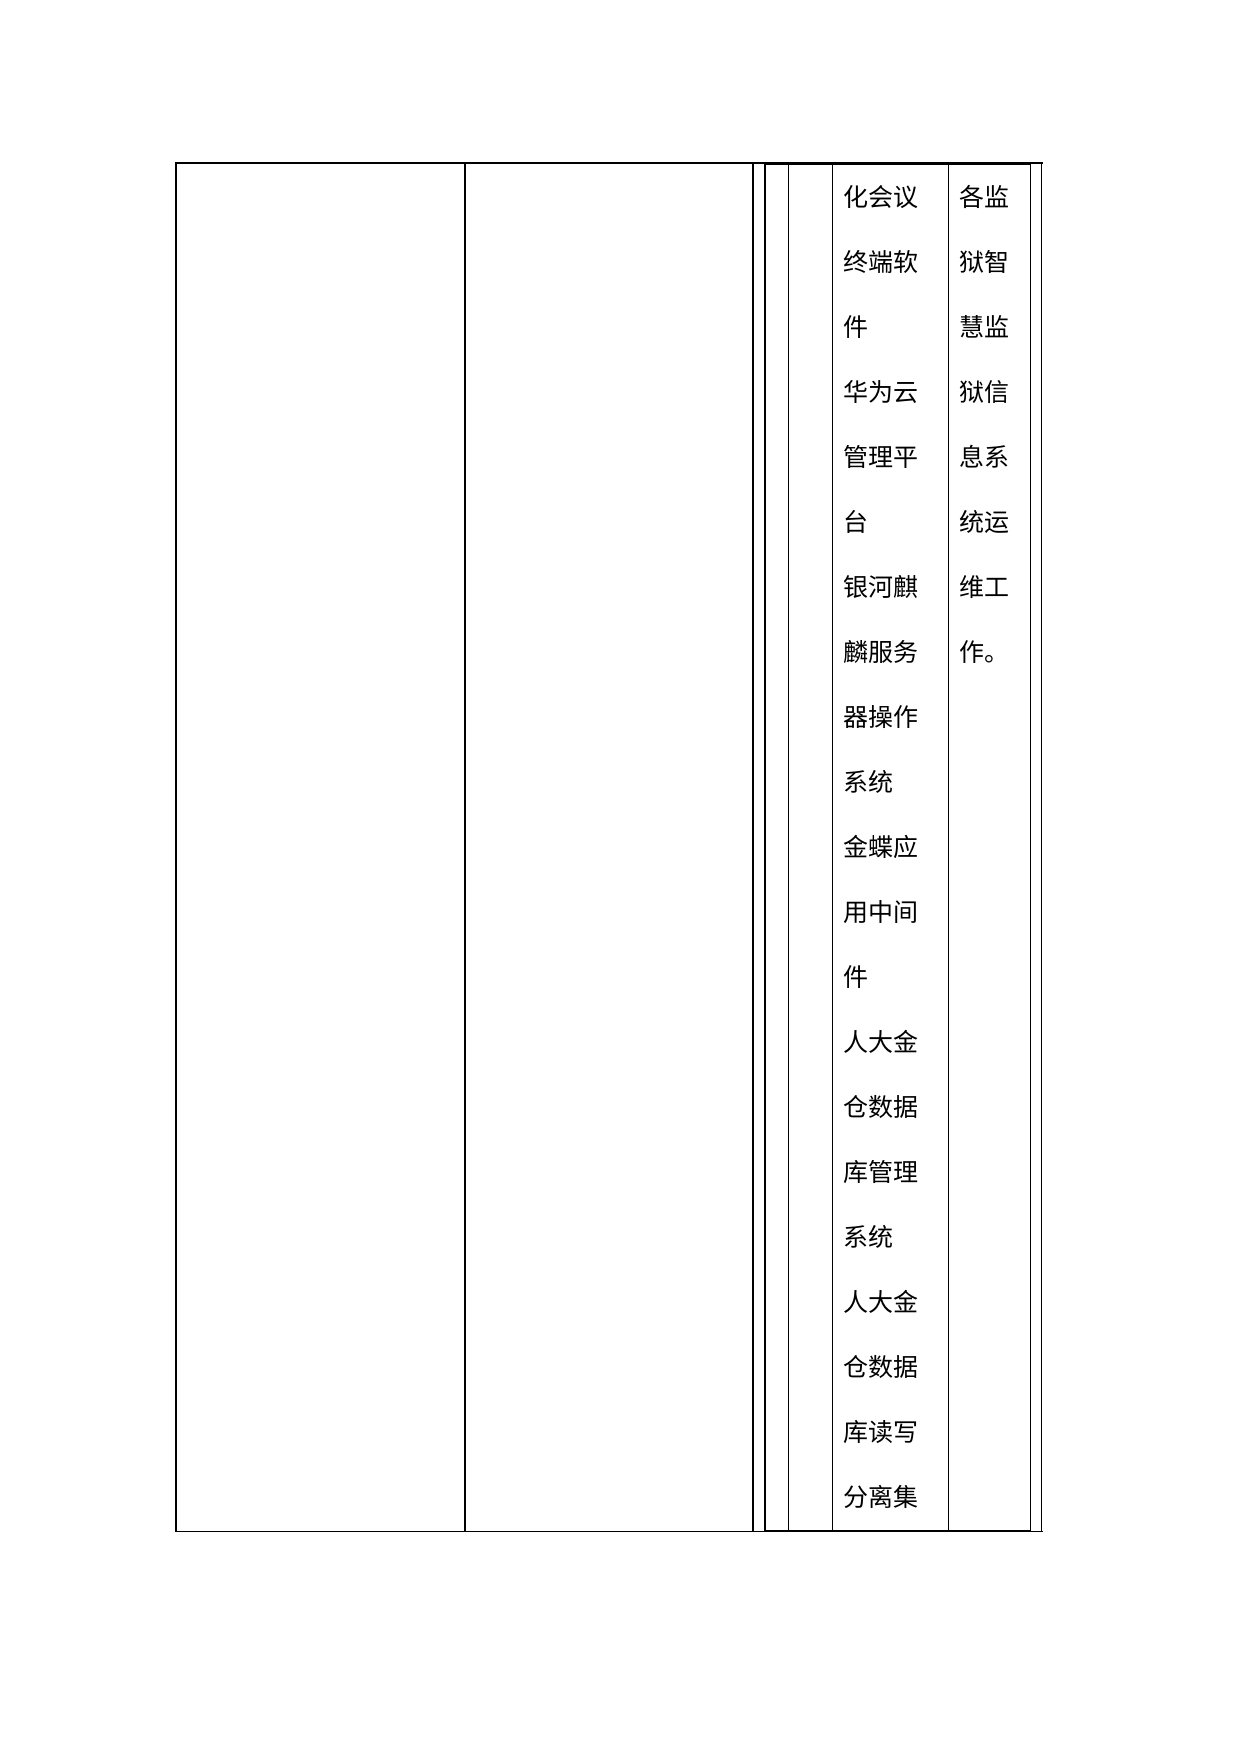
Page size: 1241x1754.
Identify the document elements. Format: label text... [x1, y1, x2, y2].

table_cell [833, 165, 948, 1530]
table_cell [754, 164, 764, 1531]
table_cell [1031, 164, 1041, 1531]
table_cell 1 [177, 164, 464, 1531]
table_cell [949, 165, 1030, 1530]
table_cell ★ [466, 164, 752, 1531]
